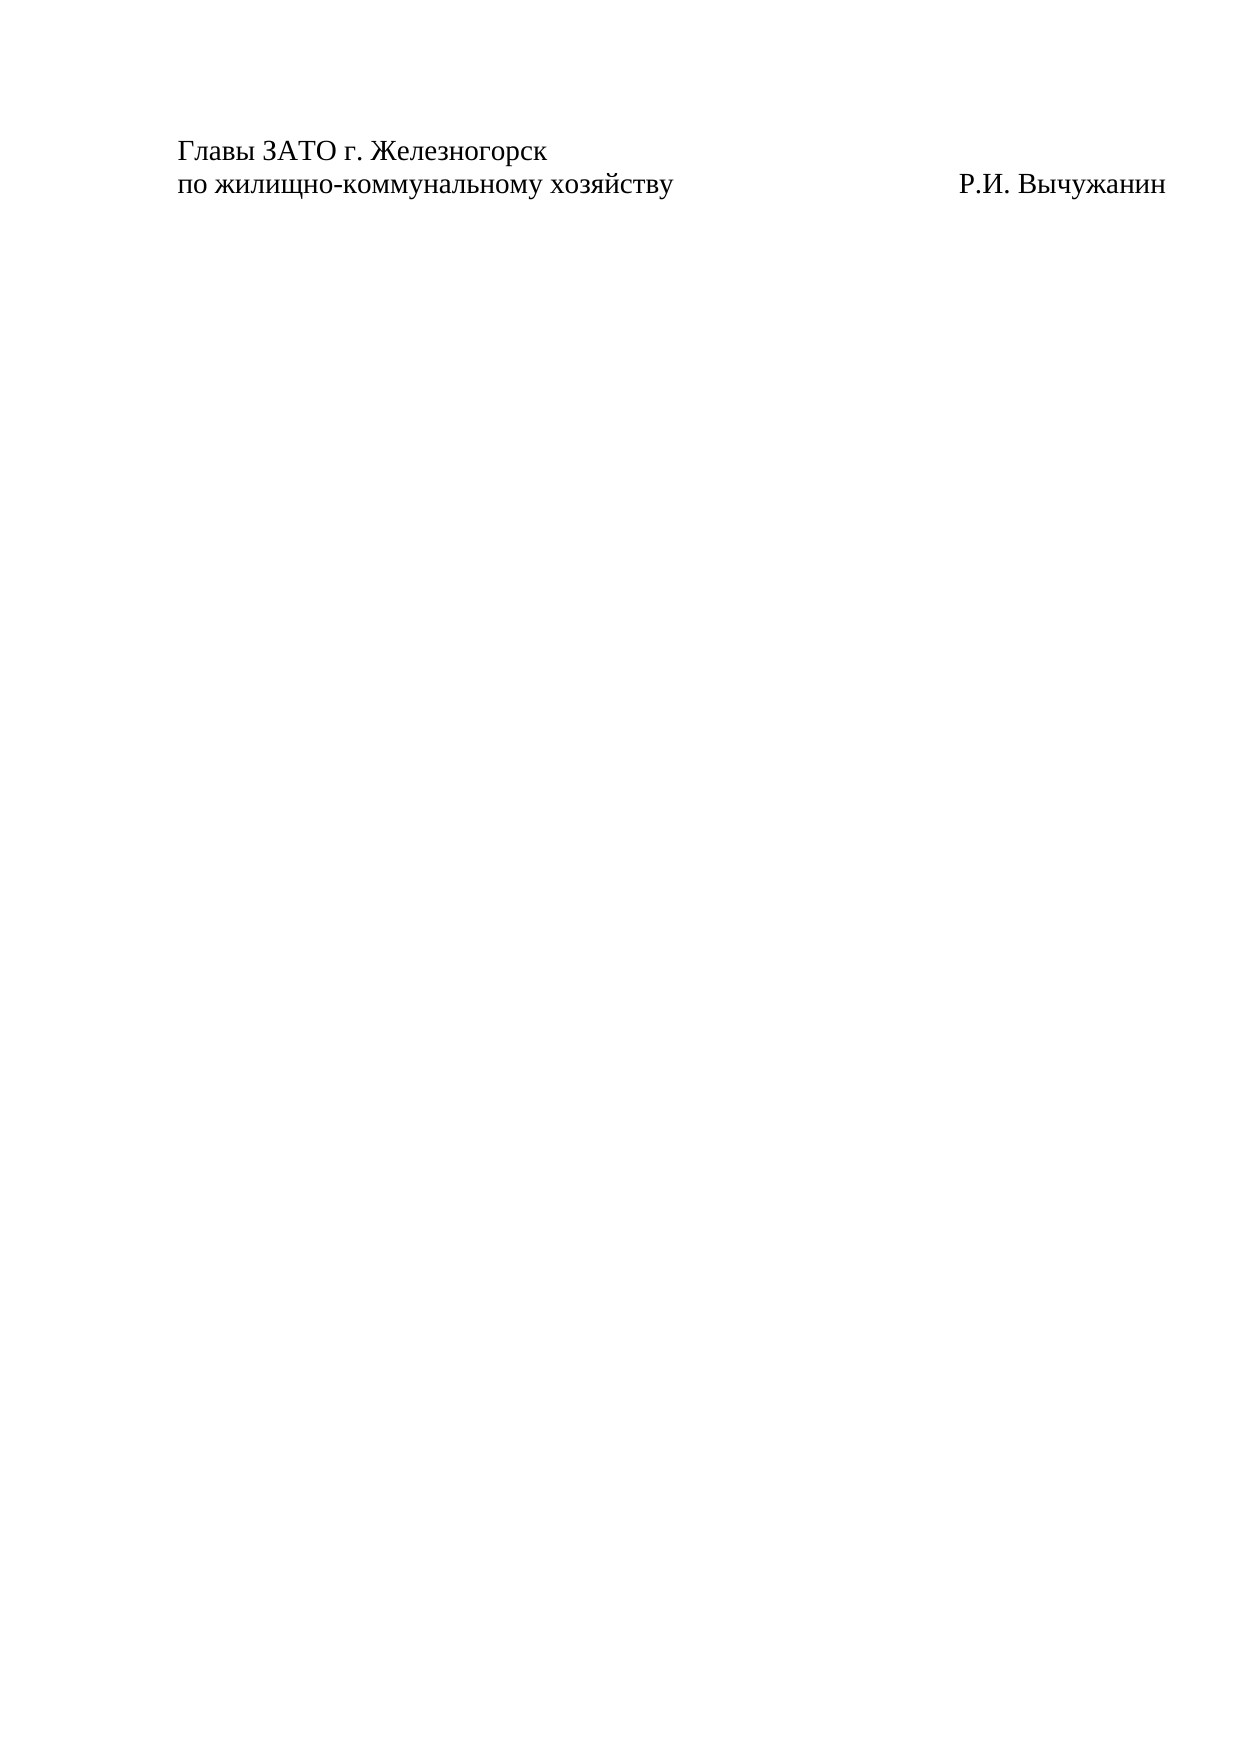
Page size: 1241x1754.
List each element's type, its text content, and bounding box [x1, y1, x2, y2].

text Главы ЗАТО г. Железногорск [177, 133, 1181, 166]
text по жилищно-коммунальному хозяйству Р.И. Вычужанин [177, 166, 1181, 200]
